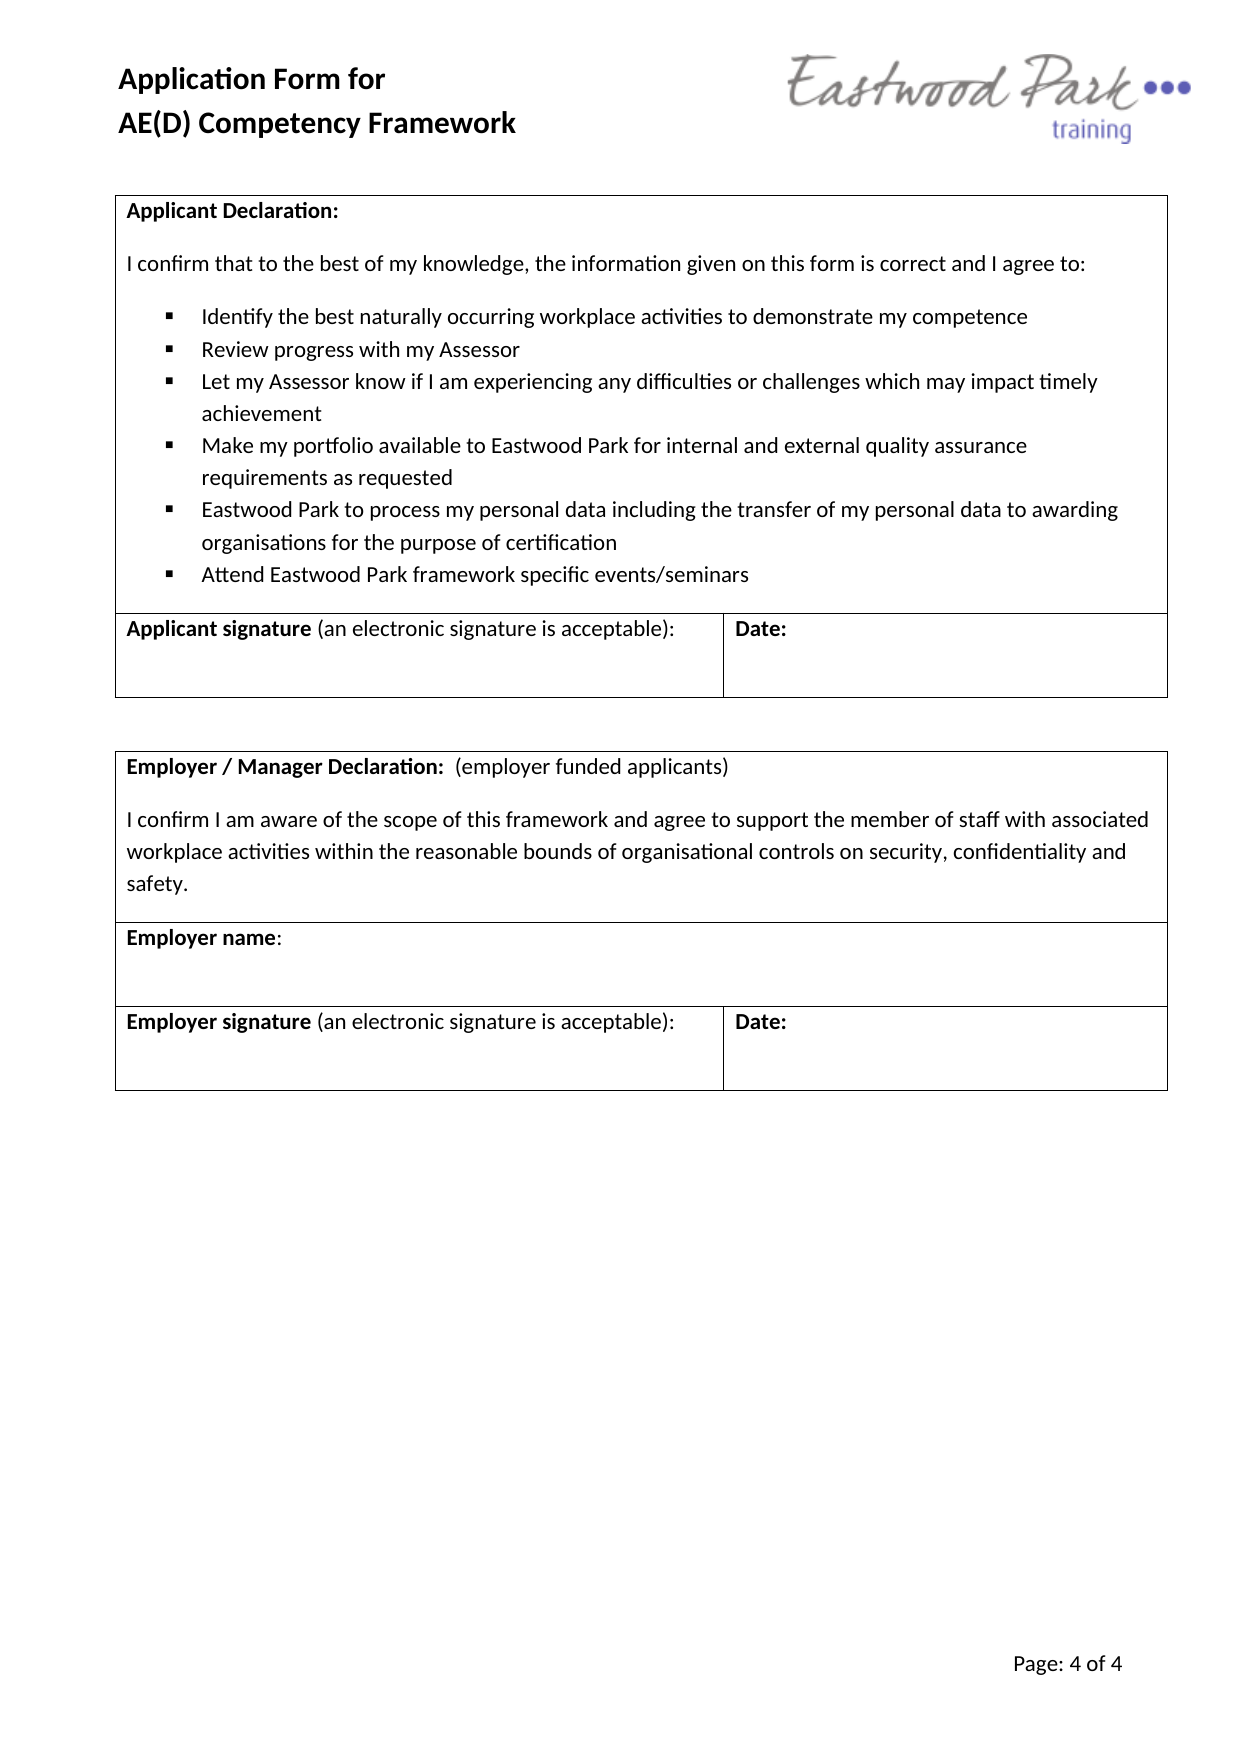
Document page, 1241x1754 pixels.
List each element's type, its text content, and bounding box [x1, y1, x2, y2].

table_header Applicant Declaration: I confirm that to the best of my knowledge, the information given on this form is correct and I agree to: Identify the best naturally occurring workplace activities to demonstrate my competence Review progress with my Assessor Let my Assessor know if I am experiencing any difficulties or challenges which may impact timely achievement Make my portfolio available to Eastwood Park for internal and external quality assurance requirements as requested Eastwood Park to process my personal data including the transfer of my personal data to awarding organisations for the purpose of certification Attend Eastwood Park framework specific events/seminars [116, 196, 1167, 613]
table_cell Employer name: [116, 923, 1167, 1006]
table_cell Employer signature (an electronic signature is acceptable): [116, 1007, 723, 1090]
table_cell Applicant signature (an electronic signature is acceptable): [116, 614, 723, 697]
picture [787, 54, 1191, 144]
table_cell Date: [724, 614, 1167, 697]
table_header Employer / Manager Declaration: (employer funded applicants) I confirm I am aware of the scope of this framework and agree to support the member of staff with associated workplace activities within the reasonable bounds of organisational controls on security, confidentiality and safety. [116, 752, 1167, 922]
table_cell Date: [724, 1007, 1167, 1090]
